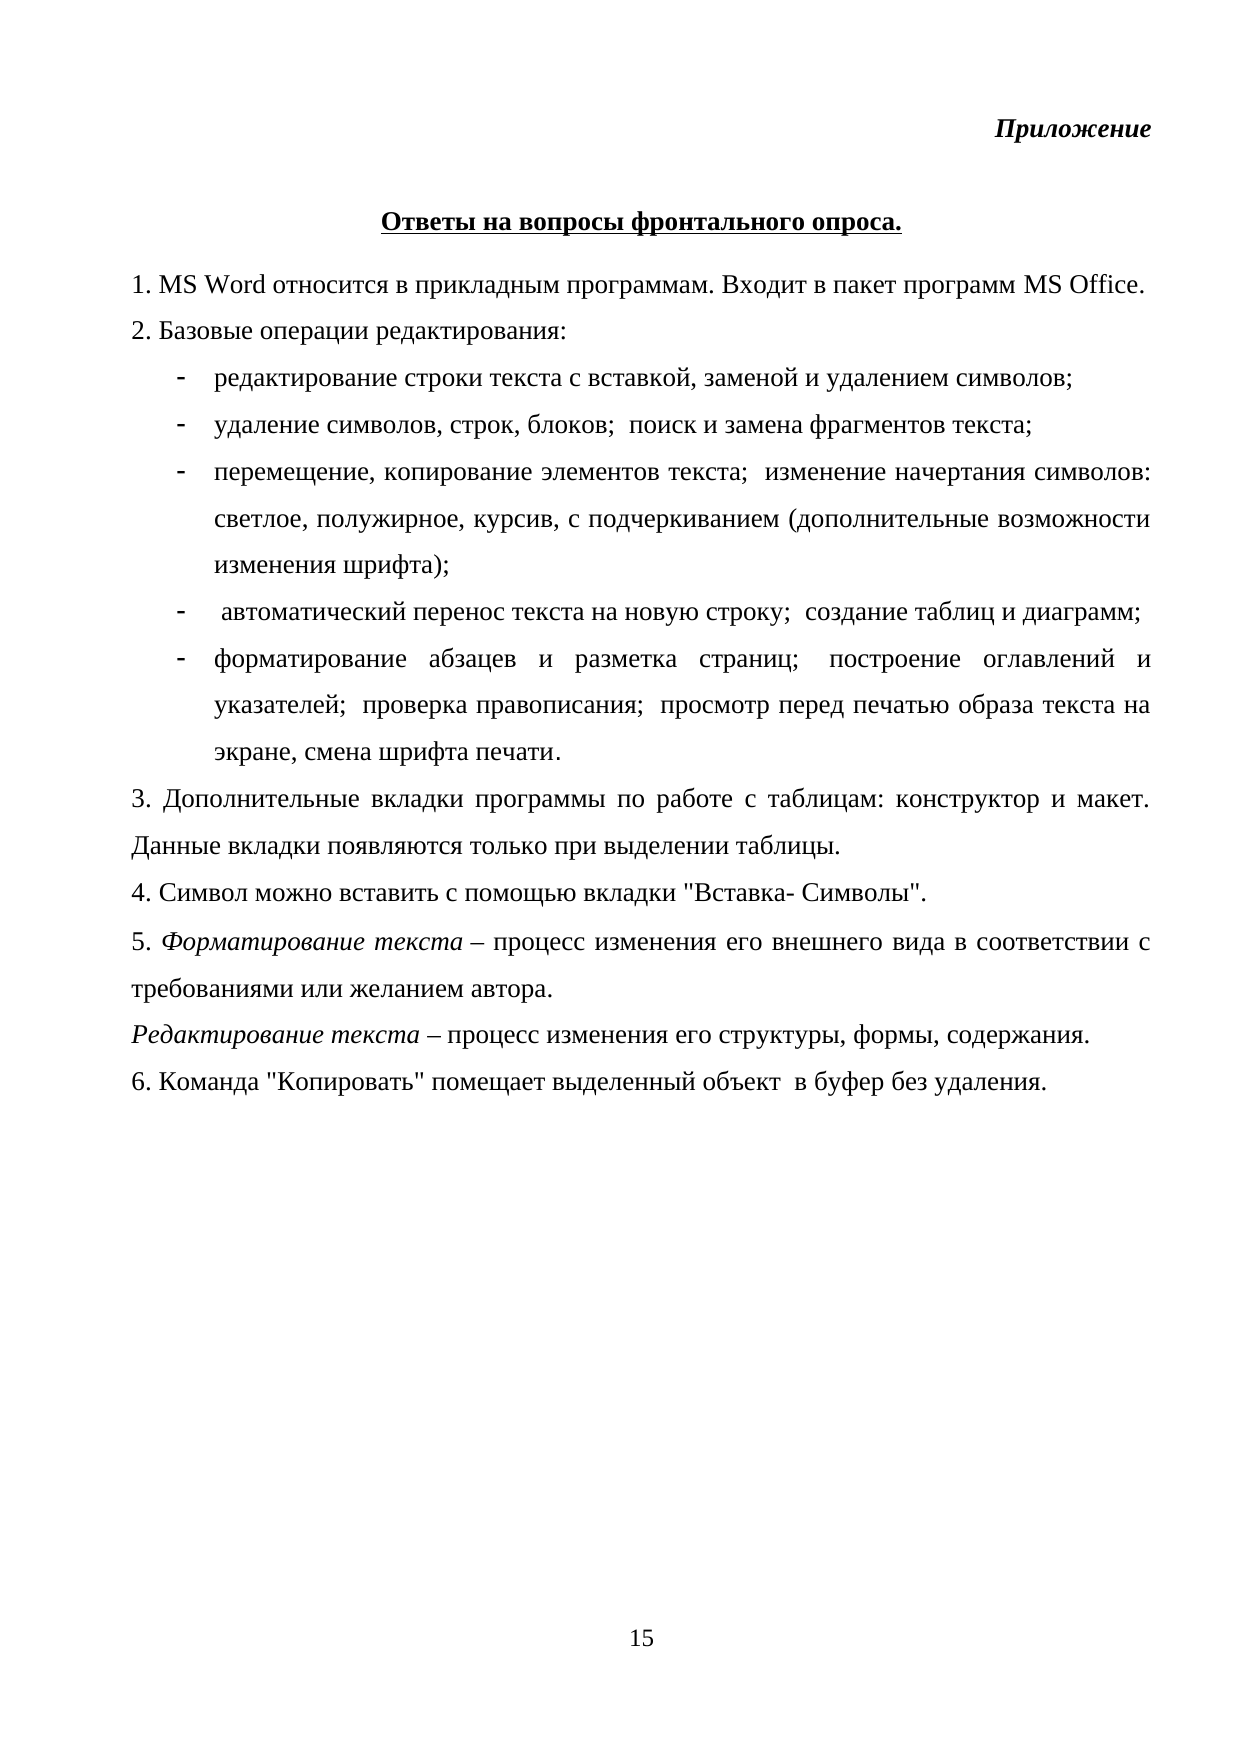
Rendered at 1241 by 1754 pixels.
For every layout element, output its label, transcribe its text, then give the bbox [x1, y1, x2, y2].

list перемещение, копирование элементов текста; изменение начертания символов: светлое, полужирное, курсив, с подчеркиванием (дополнительные возможности изменения шрифта); [176, 455, 1152, 579]
list редактирование строки текста с вставкой, заменой и удалением символов; [176, 361, 1152, 392]
text 3. Дополнительные вкладки программы по работе с таблицам: конструктор и макет. Данные вкладки появляются только при выделении таблицы. [131, 782, 1152, 860]
list форматирование абзацев и разметка страниц; построение оглавлений и указателей; проверка правописания; просмотр перед печатью образа текста на экране, смена шрифта печати. [176, 642, 1152, 767]
text Редактирование текста – процесс изменения его структуры, формы, содержания. [131, 1018, 1152, 1050]
text 6. Команда "Копировать" помещает выделенный объект в буфер без удаления. [131, 1065, 1152, 1096]
text 5. Форматирование текста – процесс изменения его внешнего вида в соответствии с требованиями или желанием автора. [131, 925, 1152, 1003]
list автоматический перенос текста на новую строку; создание таблиц и диаграмм; [176, 595, 1152, 626]
text Приложение [131, 112, 1152, 143]
text 1. MS Word относится в прикладным программам. Входит в пакет программ MS Office. [131, 268, 1152, 299]
text Ответы на вопросы фронтального опроса. [131, 206, 1152, 237]
list удаление символов, строк, блоков; поиск и замена фрагментов текста; [176, 408, 1152, 439]
text 4. Символ можно вставить с помощью вкладки "Вставка- Символы". [131, 876, 1152, 907]
text 2. Базовые операции редактирования: [131, 314, 1152, 346]
